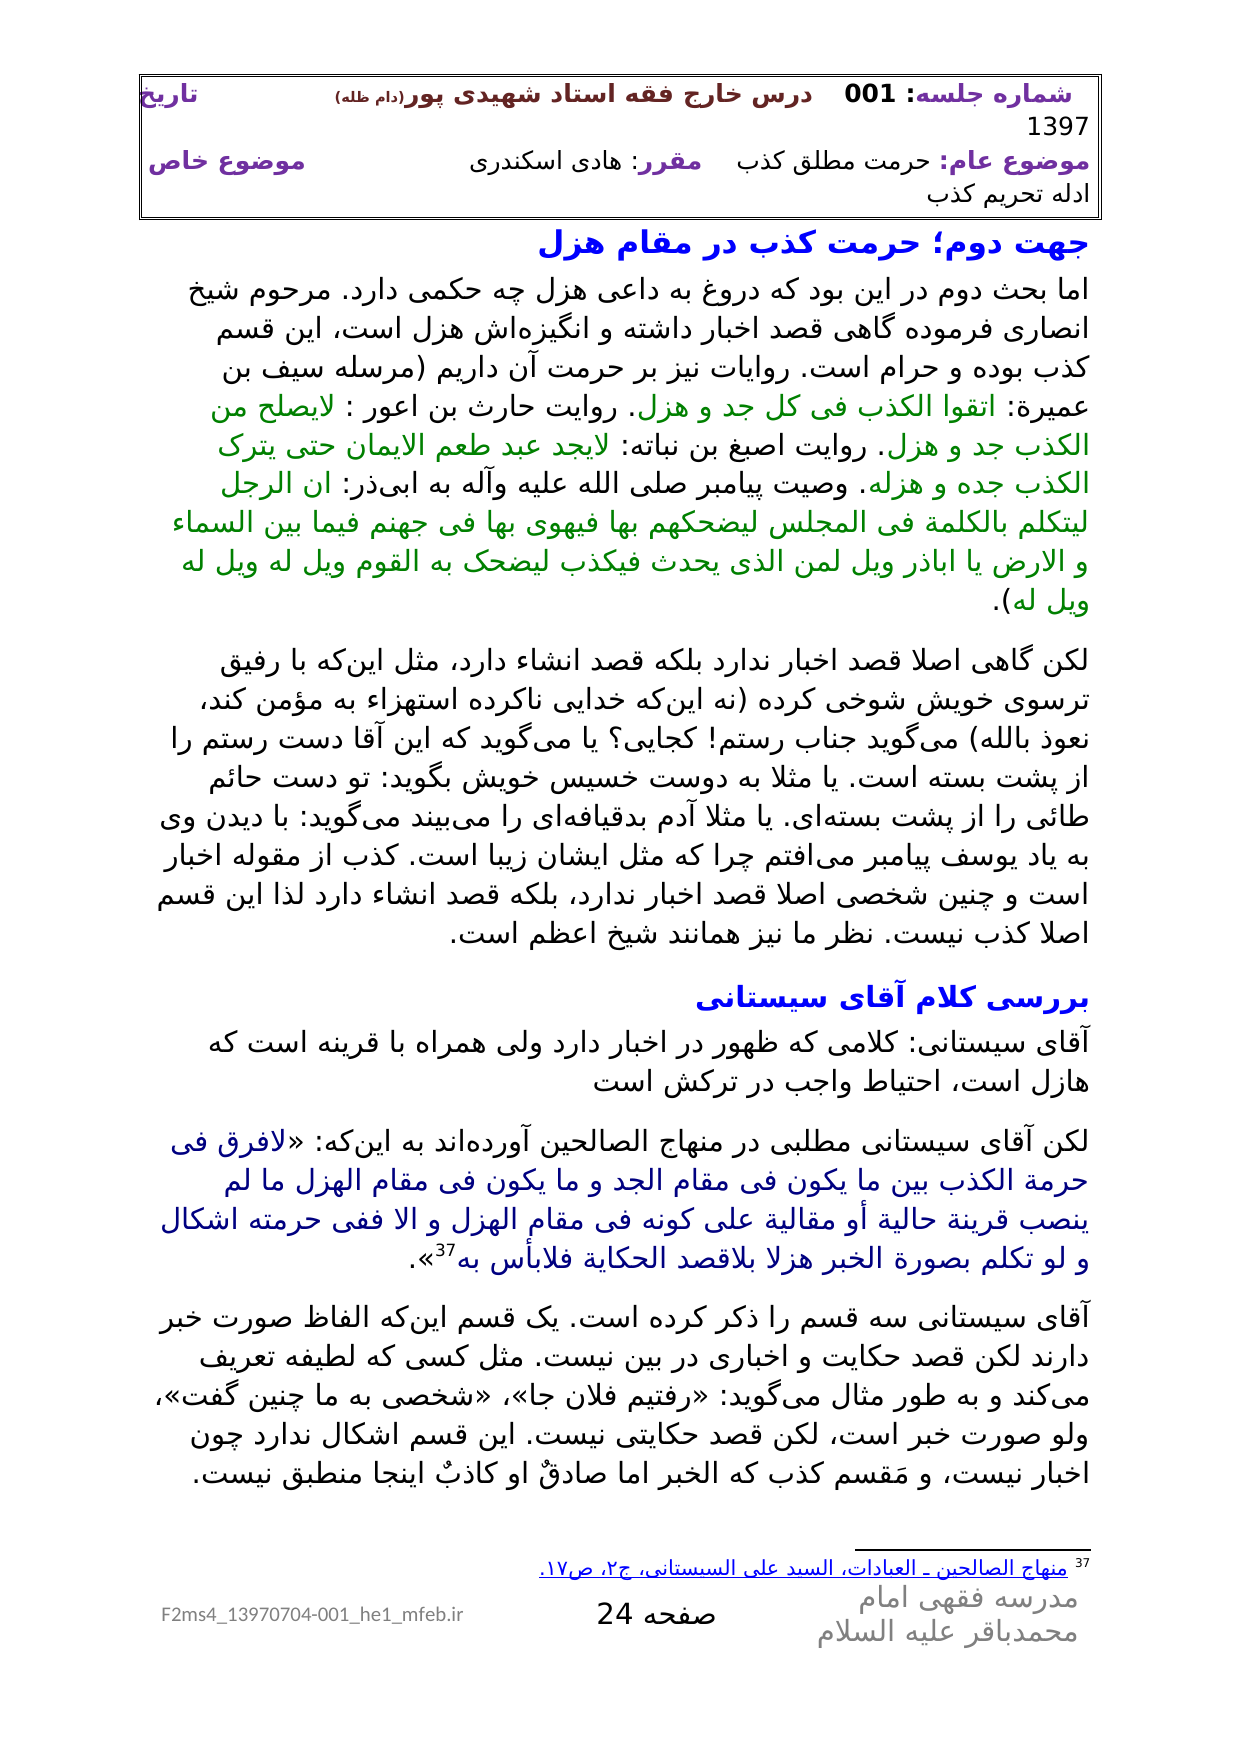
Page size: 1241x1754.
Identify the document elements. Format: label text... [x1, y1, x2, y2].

subtitle جهت دوم؛ حرمت کذب در مقام هزل [150, 224, 1090, 260]
text لکن گاهی اصلا قصد اخبار ندارد بلکه قصد انشاء دارد، مثل این‌که ‌با رفیق ترسوی خویش شوخی کرده (نه این‌که خدایی ناکرده استهزاء‌ به مؤمن کند، نعوذ بالله) می‌‌گوید جناب رستم!‌ کجایی؟ یا می‌‌گوید که این آقا دست رستم را از پشت بسته است. یا مثلا به دوست خسیس خویش بگوید: تو دست حائم طائی را از پشت بسته‌ای. یا مثلا آدم بدقیافه‌ای را می‌‌بیند می‌‌گوید: با دیدن وی به یاد یوسف پیامبر می‌‌افتم چرا که مثل ایشان زیبا است. کذب از مقوله اخبار است و چنین شخصی اصلا قصد اخبار ندارد، بلکه قصد انشاء دارد لذا این قسم اصلا کذب نیست. نظر ما نیز همانند شیخ اعظم است. [150, 643, 1090, 950]
text آقای سیستانی: کلامی که ظهور در اخبار دارد ولی همراه با قرینه است که هازل است، احتیاط واجب در ترکش است [150, 1025, 1090, 1098]
text آقای سیستانی سه قسم را ذکر کرده است. یک قسم این‌که الفاظ صورت خبر دارند لکن قصد حکایت و اخباری در بین نیست. مثل کسی که لطیفه تعریف می‌کند و به طور مثال می‌گوید: «رفتیم فلان جا»، «‌شخصی به ما چنین گفت»، ولو صورت خبر است، لکن قصد حکایتی نیست. این قسم اشکال ندارد چون اخبار نیست، و مَقسم کذب که الخبر اما صادقٌ او کاذبٌ اینجا منطبق نیست. [150, 1301, 1090, 1491]
subtitle بررسی کلام آقای سیستانی [150, 980, 1090, 1014]
text اما بحث دوم در این بود که دروغ به داعی هزل چه حکمی دارد. مرحوم شیخ انصاری فرموده گاهی قصد اخبار داشته و انگیزه‌اش هزل است، این قسم کذب بوده و حرام است. روایات نیز بر حرمت آن داریم (مرسله سیف بن عمیرة: اتقوا الکذب فی کل جد و هزل. ‌روایت حارث بن اعور : لایصلح من الکذب جد و هزل. روایت اصبغ بن نباته: لایجد عبد طعم الایمان حتی یترک الکذب جده و هزله. وصیت پیامبر صلی الله علیه وآله به ابی‌ذر: ان الرجل لیتکلم بالکلمة فی المجلس لیضحکهم بها فیهوی بها فی جهنم فیما بین السماء و الارض یا اباذر ویل لمن الذی یحدث فیکذب لیضحک به القوم ویل له ویل له ویل له). [150, 272, 1090, 618]
text لکن آقای سیستانی مطلبی در منهاج الصالحین آورده‌اند به این‌که: «لافرق فی حرمة الکذب بین ما یکون فی مقام الجد و ما یکون فی مقام الهزل ما لم ینصب قرینة حالیة أو مقالیة علی کونه فی مقام الهزل و الا ففی حرمته اشکال و لو تکلم بصورة‌ الخبر هزلا بلاقصد الحکایة فلابأس به». [150, 1124, 1090, 1275]
